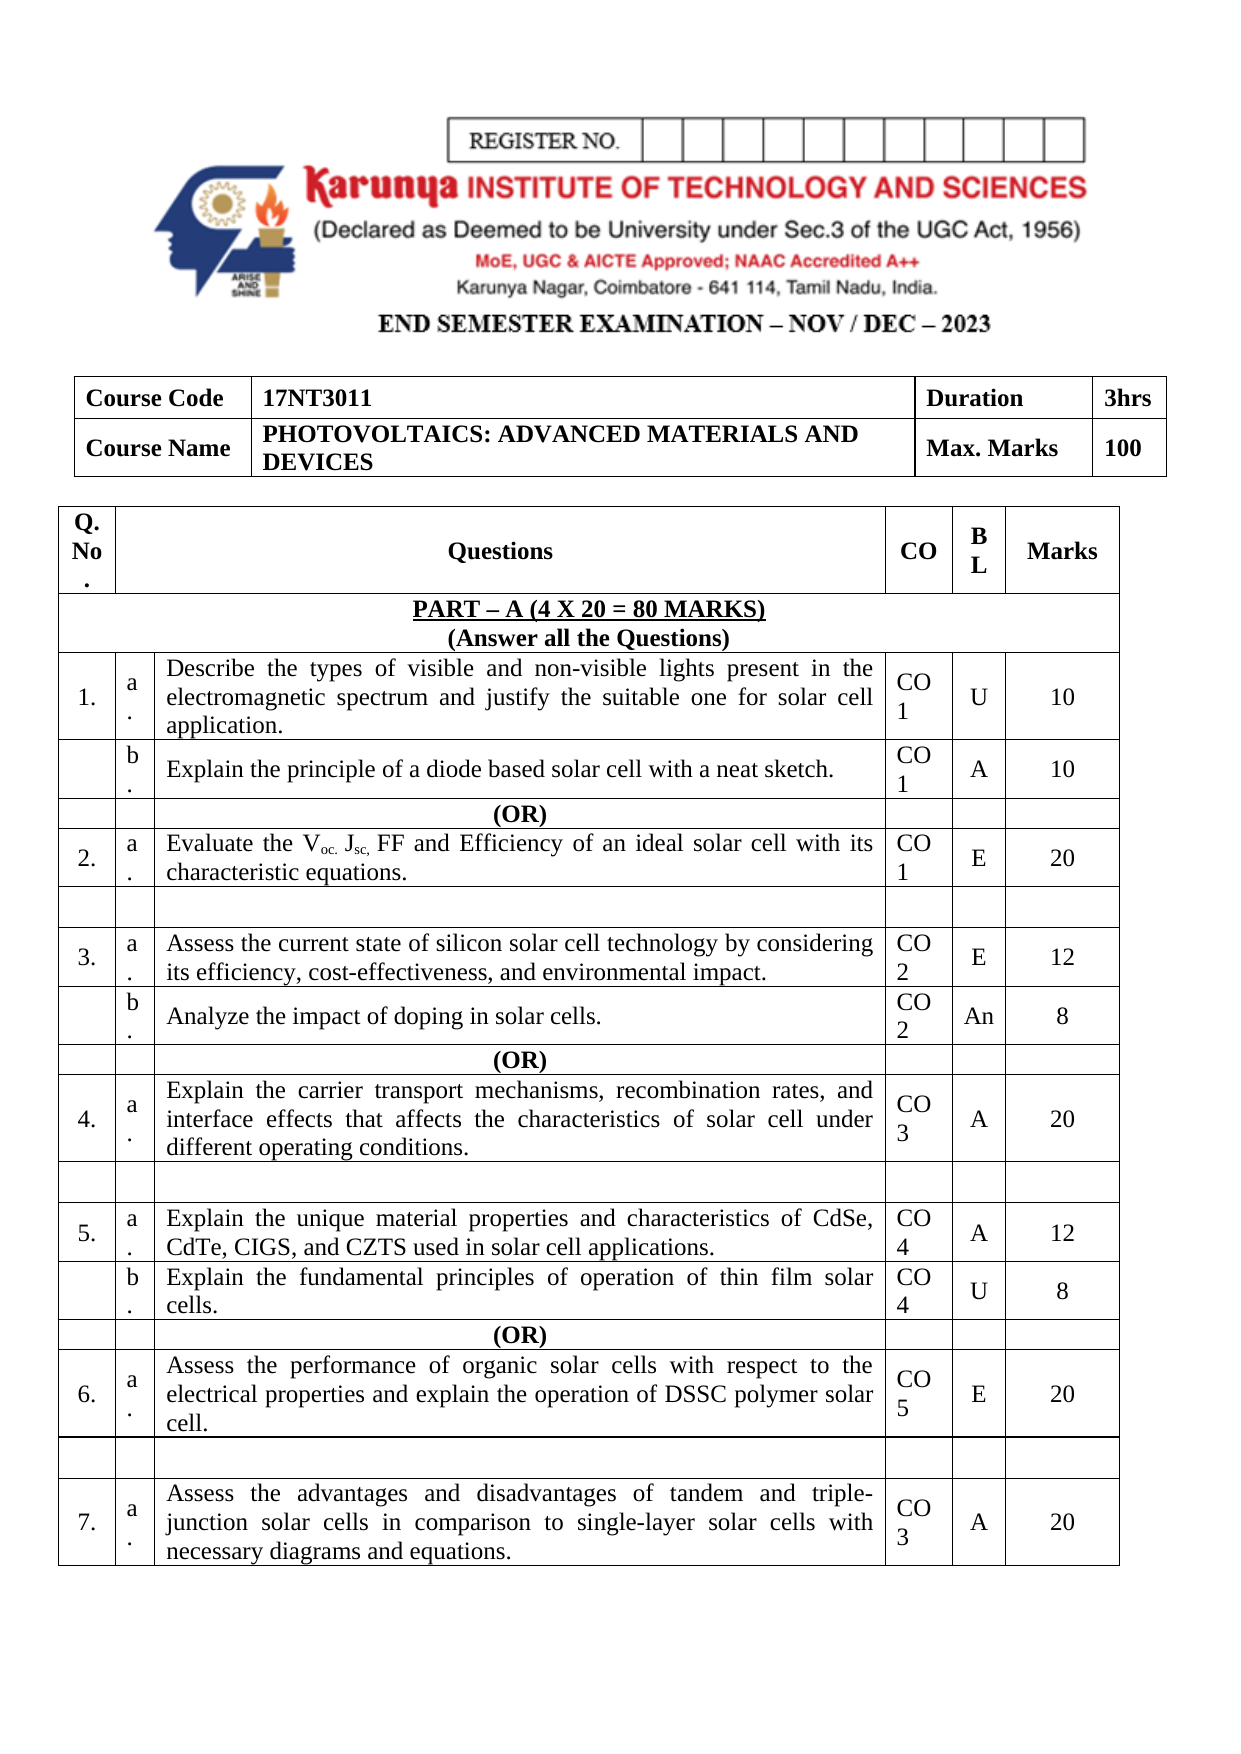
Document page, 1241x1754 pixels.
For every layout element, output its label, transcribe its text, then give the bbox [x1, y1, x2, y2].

table_cell [59, 987, 115, 1044]
table_cell 12 [1006, 1203, 1119, 1261]
table_cell CO5 [886, 1350, 952, 1436]
table_cell a. [116, 829, 154, 886]
table_cell CO3 [886, 1075, 952, 1161]
table_cell CO2 [886, 928, 952, 986]
table_cell [116, 1320, 154, 1349]
table_cell 8 [1006, 1262, 1119, 1319]
table_cell 3. [59, 928, 115, 986]
table_cell [116, 1045, 154, 1074]
table_cell CO4 [886, 1262, 952, 1319]
table_cell [1006, 1162, 1119, 1202]
table_cell PHOTOVOLTAICS: ADVANCED MATERIALS AND DEVICES [252, 419, 914, 476]
table_cell A [953, 1479, 1005, 1565]
table_cell CO1 [886, 740, 952, 798]
table_cell An [953, 987, 1005, 1044]
table_cell Evaluate the Voc. Jsc, FF and Efficiency of an ideal solar cell with its characteristic equations. [155, 829, 885, 886]
table_cell 6. [59, 1350, 115, 1436]
table_cell [1006, 1320, 1119, 1349]
table_cell Explain the carrier transport mechanisms, recombination rates, and interface effects that affects the characteristics of solar cell under different operating conditions. [155, 1075, 885, 1161]
table_cell Analyze the impact of doping in solar cells. [155, 987, 885, 1044]
table_cell a. [116, 1350, 154, 1436]
table_cell 20 [1006, 829, 1119, 886]
table_cell 20 [1006, 1075, 1119, 1161]
table_cell [59, 740, 115, 798]
table_cell [1006, 1438, 1119, 1477]
table_cell PART – A (4 X 20 = 80 MARKS) (Answer all the Questions) [59, 594, 1119, 652]
table_cell 10 [1006, 653, 1119, 739]
table_cell [886, 887, 952, 927]
table_cell [886, 1438, 952, 1477]
table_cell Describe the types of visible and non-visible lights present in the electromagnetic spectrum and justify the suitable one for solar cell application. [155, 653, 885, 739]
table_cell [59, 1438, 115, 1477]
table_cell 4. [59, 1075, 115, 1161]
table_cell E [953, 829, 1005, 886]
table_cell Explain the unique material properties and characteristics of CdSe, CdTe, CIGS, and CZTS used in solar cell applications. [155, 1203, 885, 1261]
table_cell b. [116, 987, 154, 1044]
table_header 3hrs [1093, 377, 1166, 418]
table_cell b. [116, 1262, 154, 1319]
table_cell [59, 799, 115, 827]
table_cell (OR) [155, 1320, 885, 1349]
table_cell [953, 1045, 1005, 1074]
table_cell [155, 887, 885, 927]
table_cell [155, 1162, 885, 1202]
table_cell 20 [1006, 1350, 1119, 1436]
table_header Marks [1006, 507, 1119, 593]
table_cell a. [116, 928, 154, 986]
table_cell [953, 1320, 1005, 1349]
table_cell CO1 [886, 653, 952, 739]
table_cell Assess the current state of silicon solar cell technology by considering its efficiency, cost-effectiveness, and environmental impact. [155, 928, 885, 986]
table_cell a. [116, 1075, 154, 1161]
table_cell 12 [1006, 928, 1119, 986]
table_cell b. [116, 740, 154, 798]
table_cell CO2 [886, 987, 952, 1044]
table_cell Assess the performance of organic solar cells with respect to the electrical properties and explain the operation of DSSC polymer solar cell. [155, 1350, 885, 1436]
table_cell E [953, 928, 1005, 986]
table_cell [155, 1438, 885, 1477]
table_cell [886, 1162, 952, 1202]
table_cell [953, 1162, 1005, 1202]
table_cell [953, 887, 1005, 927]
table_cell [116, 887, 154, 927]
table_header 17NT3011 [252, 377, 914, 418]
table_cell 2. [59, 829, 115, 886]
table_header Q. No. [59, 507, 115, 593]
table_cell E [953, 1350, 1005, 1436]
table_header CO [886, 507, 952, 593]
table_header Questions [116, 507, 885, 593]
table_cell U [953, 1262, 1005, 1319]
table_cell CO3 [886, 1479, 952, 1565]
table_header Course Code [75, 377, 251, 418]
table_cell A [953, 1203, 1005, 1261]
picture [150, 89, 1091, 348]
table_cell [886, 1320, 952, 1349]
table_cell [1006, 1045, 1119, 1074]
table_cell 1. [59, 653, 115, 739]
table_cell CO4 [886, 1203, 952, 1261]
table_cell Course Name [75, 419, 251, 476]
table_cell [59, 1162, 115, 1202]
table_cell 10 [1006, 740, 1119, 798]
table_cell A [953, 1075, 1005, 1161]
table_cell Max. Marks [916, 419, 1092, 476]
table_cell [59, 1320, 115, 1349]
table_cell A [953, 740, 1005, 798]
table_cell [59, 1262, 115, 1319]
table_cell a. [116, 1479, 154, 1565]
table_cell [1006, 799, 1119, 827]
table_cell Explain the principle of a diode based solar cell with a neat sketch. [155, 740, 885, 798]
table_cell [116, 1162, 154, 1202]
table_cell [116, 1438, 154, 1477]
table_cell 100 [1093, 419, 1166, 476]
table_cell Assess the advantages and disadvantages of tandem and triple-junction solar cells in comparison to single-layer solar cells with necessary diagrams and equations. [155, 1479, 885, 1565]
table_cell [1006, 887, 1119, 927]
table_cell Explain the fundamental principles of operation of thin film solar cells. [155, 1262, 885, 1319]
table_cell a. [116, 1203, 154, 1261]
table_cell (OR) [155, 799, 885, 827]
table_cell U [953, 653, 1005, 739]
table_cell [953, 1438, 1005, 1477]
table_cell [116, 799, 154, 827]
table_cell CO1 [886, 829, 952, 886]
table_cell 8 [1006, 987, 1119, 1044]
table_cell a. [116, 653, 154, 739]
table_cell [886, 1045, 952, 1074]
table_cell [953, 799, 1005, 827]
table_cell 7. [59, 1479, 115, 1565]
table_cell 20 [1006, 1479, 1119, 1565]
table_cell 5. [59, 1203, 115, 1261]
table_header Duration [916, 377, 1092, 418]
table_cell [886, 799, 952, 827]
table_header BL [953, 507, 1005, 593]
table_cell (OR) [155, 1045, 885, 1074]
table_cell [59, 887, 115, 927]
table_cell [59, 1045, 115, 1074]
